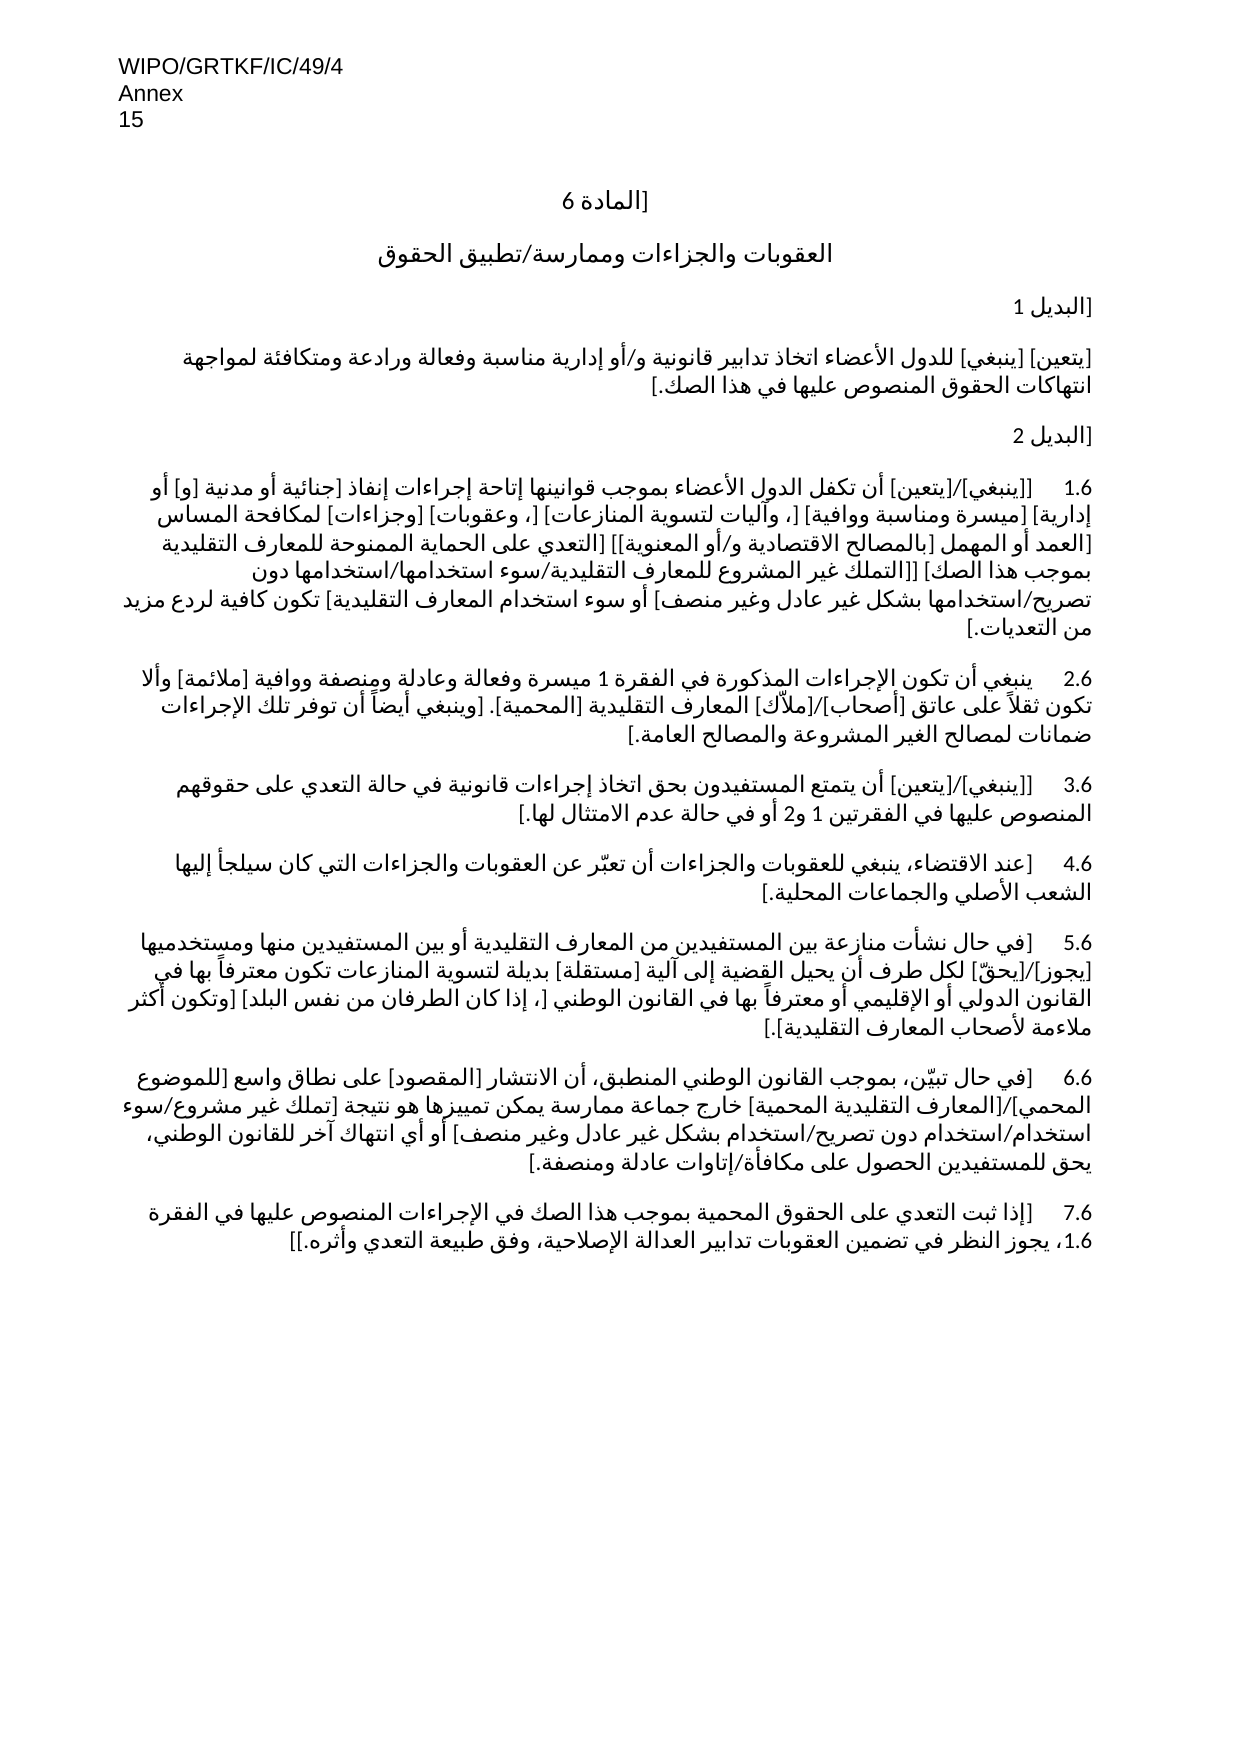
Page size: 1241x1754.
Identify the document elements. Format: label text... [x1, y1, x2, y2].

text [البديل 1 [118, 292, 1092, 320]
text 3.6 [[ينبغي]/[يتعين] أن يتمتع المستفيدون بحق اتخاذ إجراءات قانونية في حالة التعدي على حقوقهم المنصوص عليها في الفقرتين 1 و2 أو في حالة عدم الامتثال لها.] [118, 771, 1092, 827]
text العقوبات والجزاءات وممارسة/تطبيق الحقوق [118, 238, 1092, 269]
text 1.6 [[ينبغي]/[يتعين] أن تكفل الدول الأعضاء بموجب قوانينها إتاحة إجراءات إنفاذ [جنائية أو مدنية [و] أو إدارية] [ميسرة ومناسبة ووافية] [، وآليات لتسوية المنازعات] [، وعقوبات] [وجزاءات] لمكافحة المساس [العمد أو المهمل [بالمصالح الاقتصادية و/أو المعنوية]] [التعدي على الحماية الممنوحة للمعارف التقليدية بموجب هذا الصك] [[التملك غير المشروع للمعارف التقليدية/سوء استخدامها/استخدامها دون تصريح/استخدامها بشكل غير عادل وغير منصف] أو سوء استخدام المعارف التقليدية] تكون كافية لردع مزيد من التعديات.] [118, 473, 1092, 641]
text 6.6 [في حال تبيّن، بموجب القانون الوطني المنطبق، أن الانتشار [المقصود] على نطاق واسع [للموضوع المحمي]/[المعارف التقليدية المحمية] خارج جماعة ممارسة يمكن تمييزها هو نتيجة [تملك غير مشروع/سوء استخدام/استخدام دون تصريح/استخدام بشكل غير عادل وغير منصف] أو أي انتهاك آخر للقانون الوطني، يحق للمستفيدين الحصول على مكافأة/إتاوات عادلة ومنصفة.] [118, 1063, 1092, 1176]
text [المادة 6 [118, 185, 1092, 215]
text [البديل 2 [118, 422, 1092, 450]
text 2.6 ينبغي أن تكون الإجراءات المذكورة في الفقرة 1 ميسرة وفعالة وعادلة ومنصفة ووافية [ملائمة] وألا تكون ثقلاً على عاتق [أصحاب]/[ملاّك] المعارف التقليدية [المحمية]. [وينبغي أيضاً أن توفر تلك الإجراءات ضمانات لمصالح الغير المشروعة والمصالح العامة.] [118, 664, 1092, 748]
text 4.6 [عند الاقتضاء، ينبغي للعقوبات والجزاءات أن تعبّر عن العقوبات والجزاءات التي كان سيلجأ إليها الشعب الأصلي والجماعات المحلية.] [118, 849, 1092, 906]
text 5.6 [في حال نشأت منازعة بين المستفيدين من المعارف التقليدية أو بين المستفيدين منها ومستخدميها [يجوز]/[يحقّ] لكل طرف أن يحيل القضية إلى آلية [مستقلة] بديلة لتسوية المنازعات تكون معترفاً بها في القانون الدولي أو الإقليمي أو معترفاً بها في القانون الوطني [، إذا كان الطرفان من نفس البلد] [وتكون أكثر ملاءمة لأصحاب المعارف التقليدية].] [118, 928, 1092, 1041]
text 7.6 [إذا ثبت التعدي على الحقوق المحمية بموجب هذا الصك في الإجراءات المنصوص عليها في الفقرة 1.6، يجوز النظر في تضمين العقوبات تدابير العدالة الإصلاحية، وفق طبيعة التعدي وأثره.]] [118, 1198, 1092, 1254]
text [يتعين] [ينبغي] للدول الأعضاء اتخاذ تدابير قانونية و/أو إدارية مناسبة وفعالة ورادعة ومتكافئة لمواجهة انتهاكات الحقوق المنصوص عليها في هذا الصك.] [118, 343, 1092, 399]
